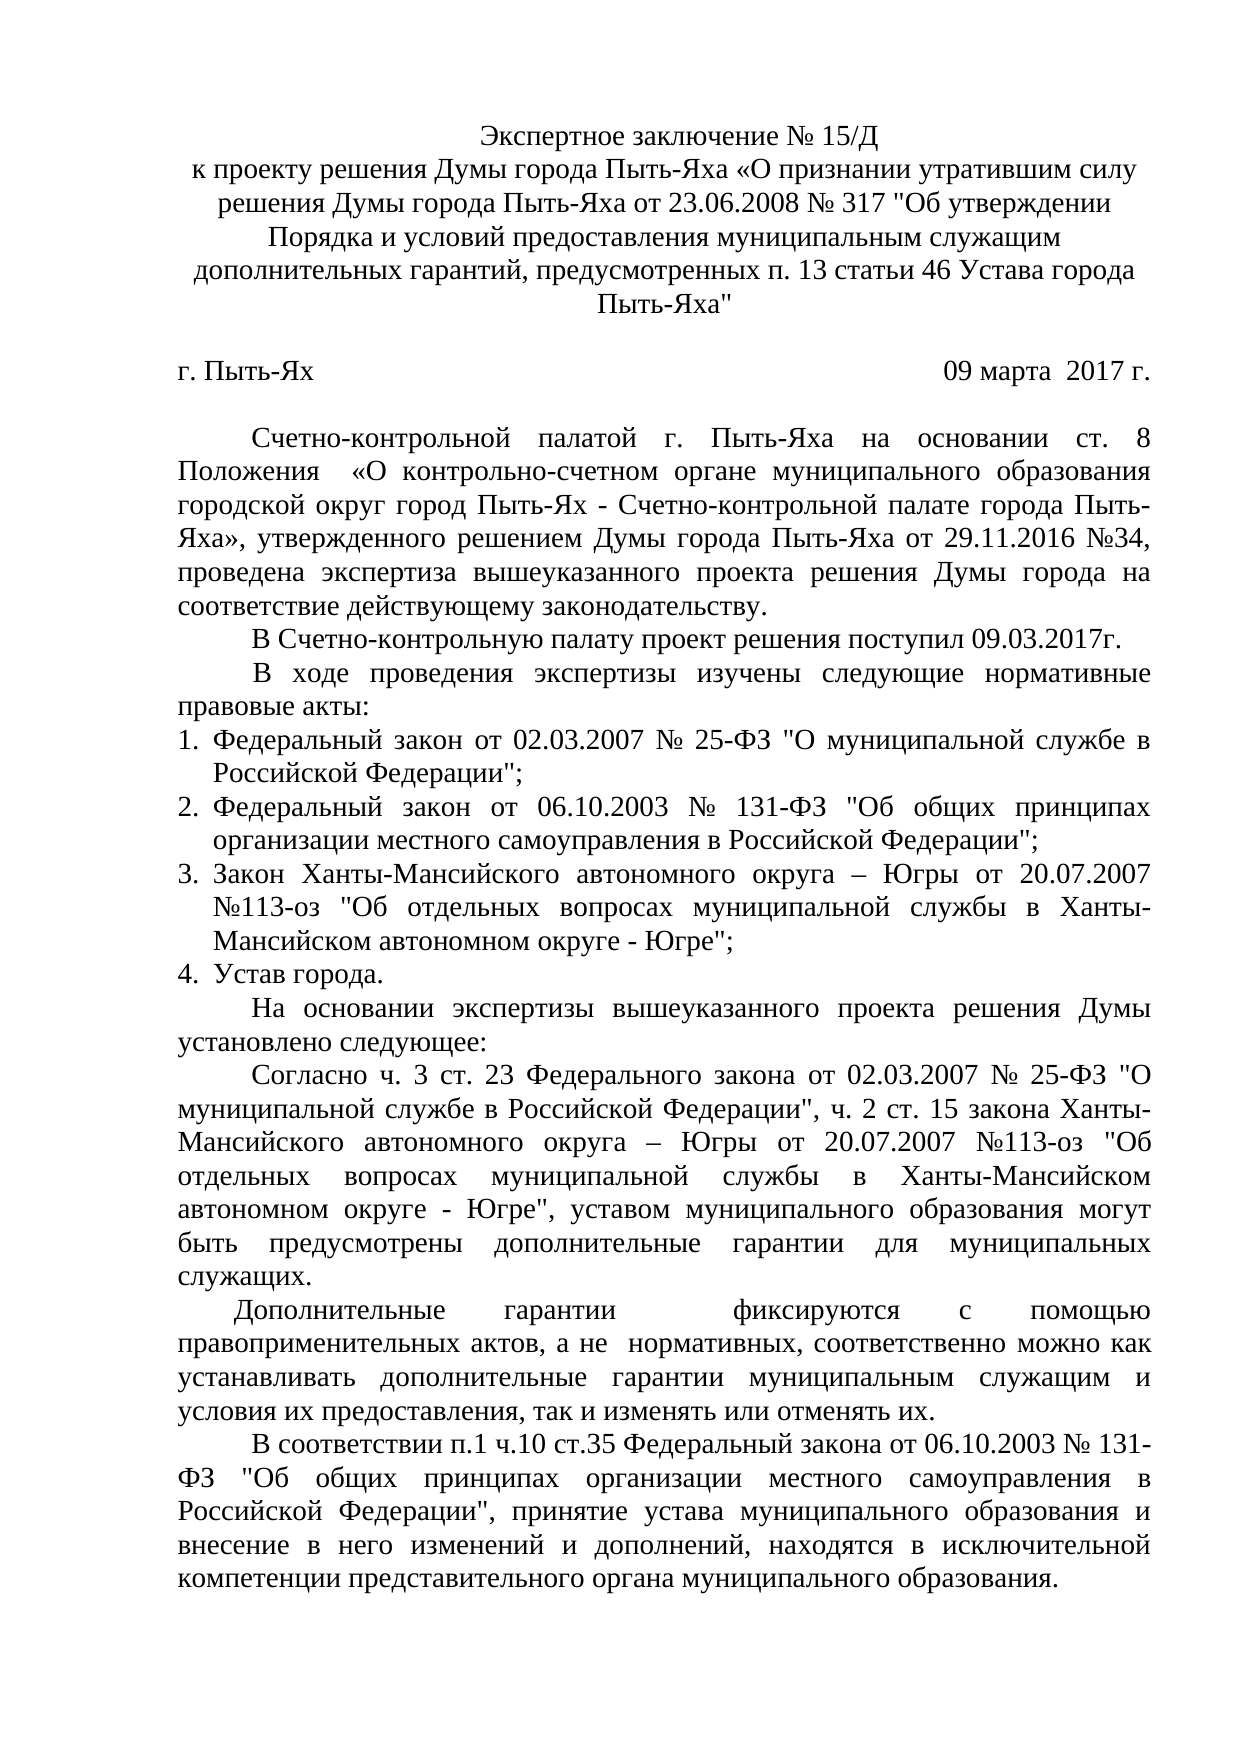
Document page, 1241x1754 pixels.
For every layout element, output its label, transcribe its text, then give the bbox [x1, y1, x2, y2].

text к проекту решения Думы города Пыть-Яха «О признании утратившим силу решения Думы города Пыть-Яха от 23.06.2008 № 317 "Об утверждении Порядка и условий предоставления муниципальным служащим дополнительных гарантий, предусмотренных п. 13 статьи 46 Устава города Пыть-Яха" [177, 152, 1152, 319]
list На основании экспертизы вышеуказанного проекта решения Думы установлено следующее: [177, 990, 1152, 1057]
list Устав города. [177, 957, 1152, 990]
list Федеральный закон от 06.10.2003 № 131-ФЗ "Об общих принципах организации местного самоуправления в Российской Федерации"; [177, 789, 1152, 856]
text В Счетно-контрольную палату проект решения поступил 09.03.2017г. [177, 621, 1152, 655]
text Экспертное заключение № 15/Д [177, 118, 1152, 152]
title В соответствии п.1 ч.10 ст.35 Федеральный закона от 06.10.2003 № 131-ФЗ "Об общих принципах организации местного самоуправления в Российской Федерации", принятие устава муниципального образования и внесение в него изменений и дополнений, находятся в исключительной компетенции представительного органа муниципального образования. [177, 1426, 1152, 1594]
text Счетно-контрольной палатой г. Пыть-Яха на основании ст. 8 Положения «О контрольно-счетном органе муниципального образования городской округ город Пыть-Ях - Счетно-контрольной палате города Пыть-Яха», утвержденного решением Думы города Пыть-Яха от 29.11.2016 №34, проведена экспертиза вышеуказанного проекта решения Думы города на соответствие действующему законодательству. [177, 420, 1152, 621]
list Федеральный закон от 02.03.2007 № 25-ФЗ "О муниципальной службе в Российской Федерации"; [177, 722, 1152, 789]
text Согласно ч. 3 ст. 23 Федерального закона от 02.03.2007 № 25-ФЗ "О муниципальной службе в Российской Федерации", ч. 2 ст. 15 закона Ханты-Мансийского автономного округа – Югры от 20.07.2007 №113-оз "Об отдельных вопросах муниципальной службы в Ханты-Мансийском автономном округе - Югре", уставом муниципального образования могут быть предусмотрены дополнительные гарантии для муниципальных служащих. [177, 1057, 1152, 1292]
text г. Пыть-Ях 09 марта 2017 г. [177, 353, 1152, 386]
text В ходе проведения экспертизы изучены следующие нормативные правовые акты: [177, 655, 1152, 722]
list Закон Ханты-Мансийского автономного округа – Югры от 20.07.2007 №113-оз "Об отдельных вопросах муниципальной службы в Ханты-Мансийском автономном округе - Югре"; [177, 856, 1152, 957]
text Дополнительные гарантии фиксируются с помощью правоприменительных актов, а не нормативных, соответственно можно как устанавливать дополнительные гарантии муниципальным служащим и условия их предоставления, так и изменять или отменять их. [177, 1292, 1152, 1426]
